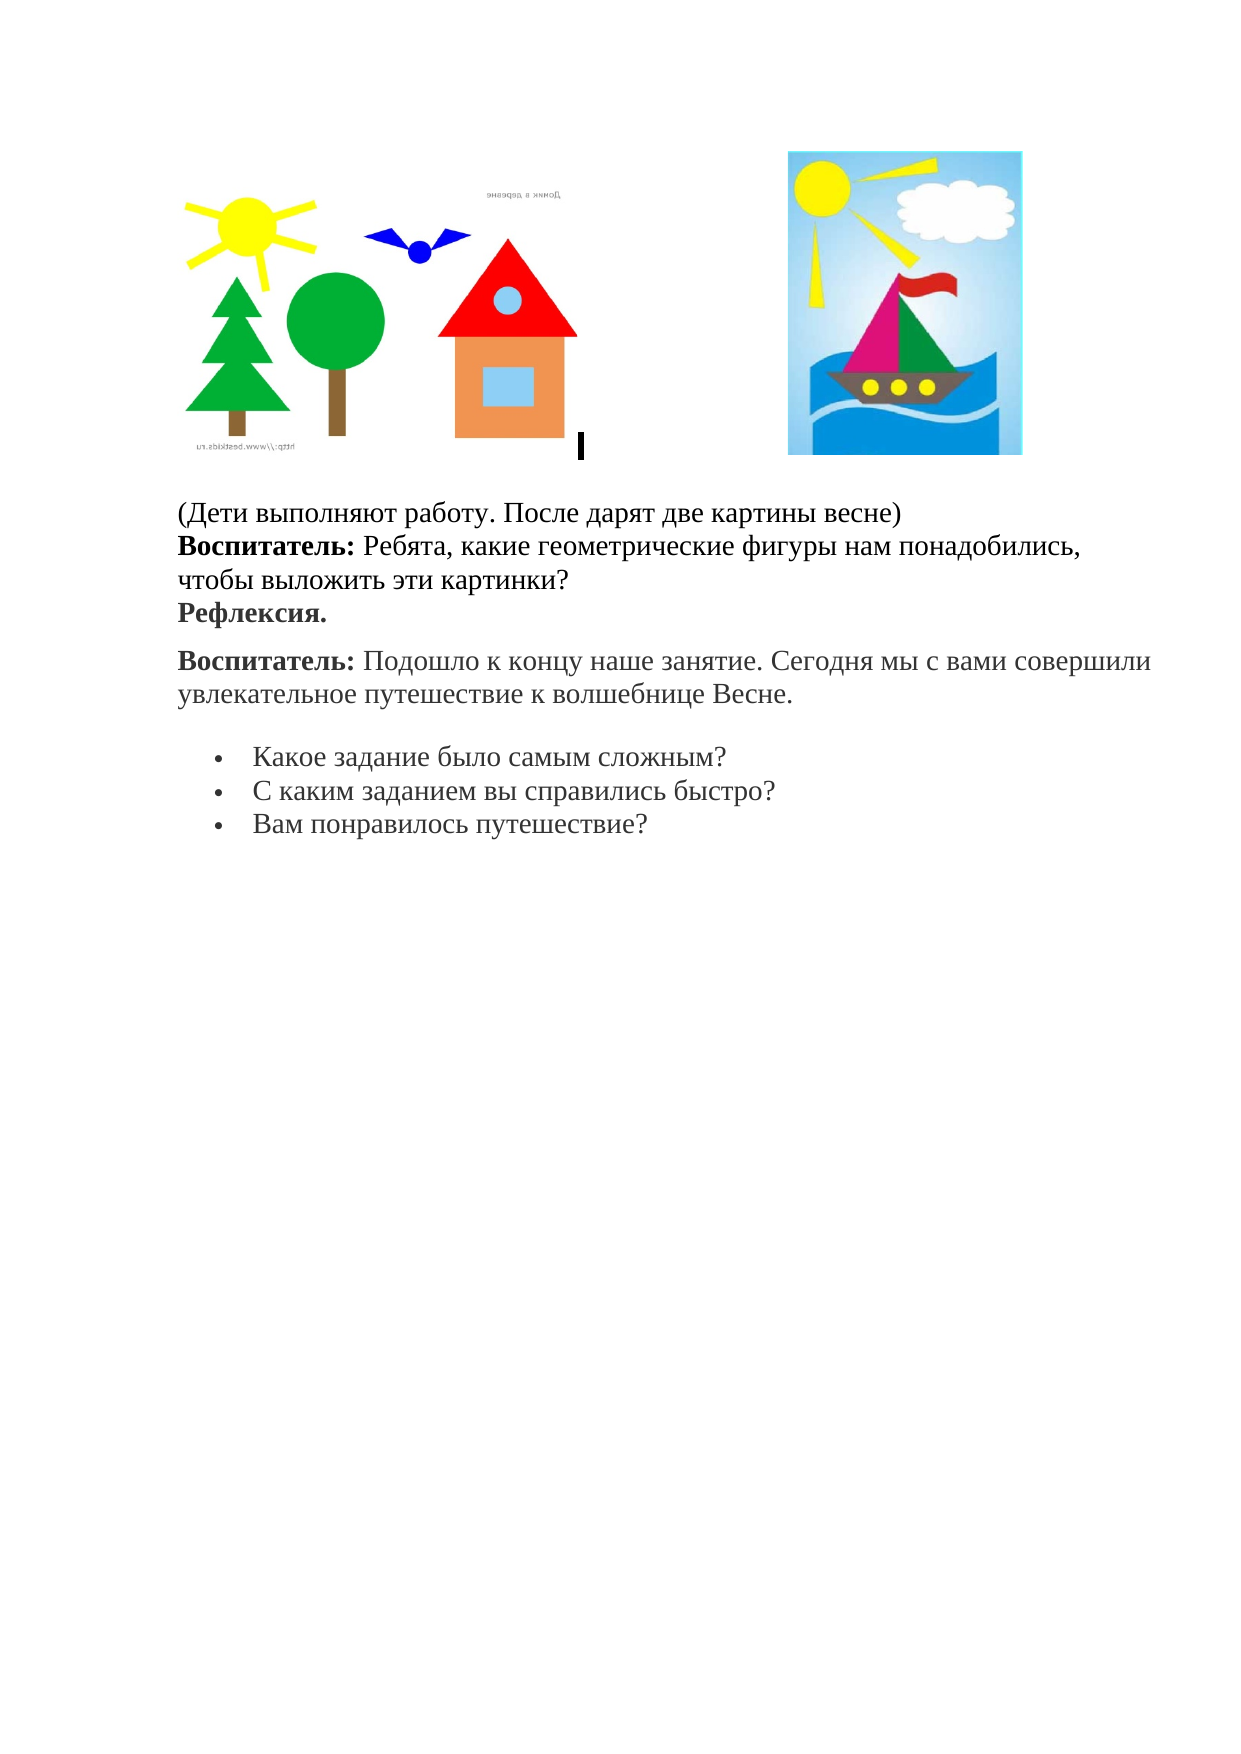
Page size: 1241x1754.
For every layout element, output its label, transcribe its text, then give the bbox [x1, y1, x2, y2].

picture [787, 151, 1023, 455]
picture [935, 426, 946, 431]
picture [177, 187, 578, 455]
list Вам понравилось путешествие? [215, 806, 1152, 840]
text Воспитатель: Подошло к концу наше занятие. Сегодня мы с вами совершили увлекательное путешествие к волшебнице Весне. [177, 643, 1152, 710]
list Какое задание было самым сложным? [215, 739, 1152, 773]
text (Дети выполняют работу. После дарят две картины весне) [177, 495, 1152, 528]
text Воспитатель: Ребята, какие геометрические фигуры нам понадобились, чтобы выложить эти картинки? [177, 528, 1152, 595]
text Рефлексия. [177, 595, 1152, 629]
list С каким заданием вы справились быстро? [215, 773, 1152, 806]
